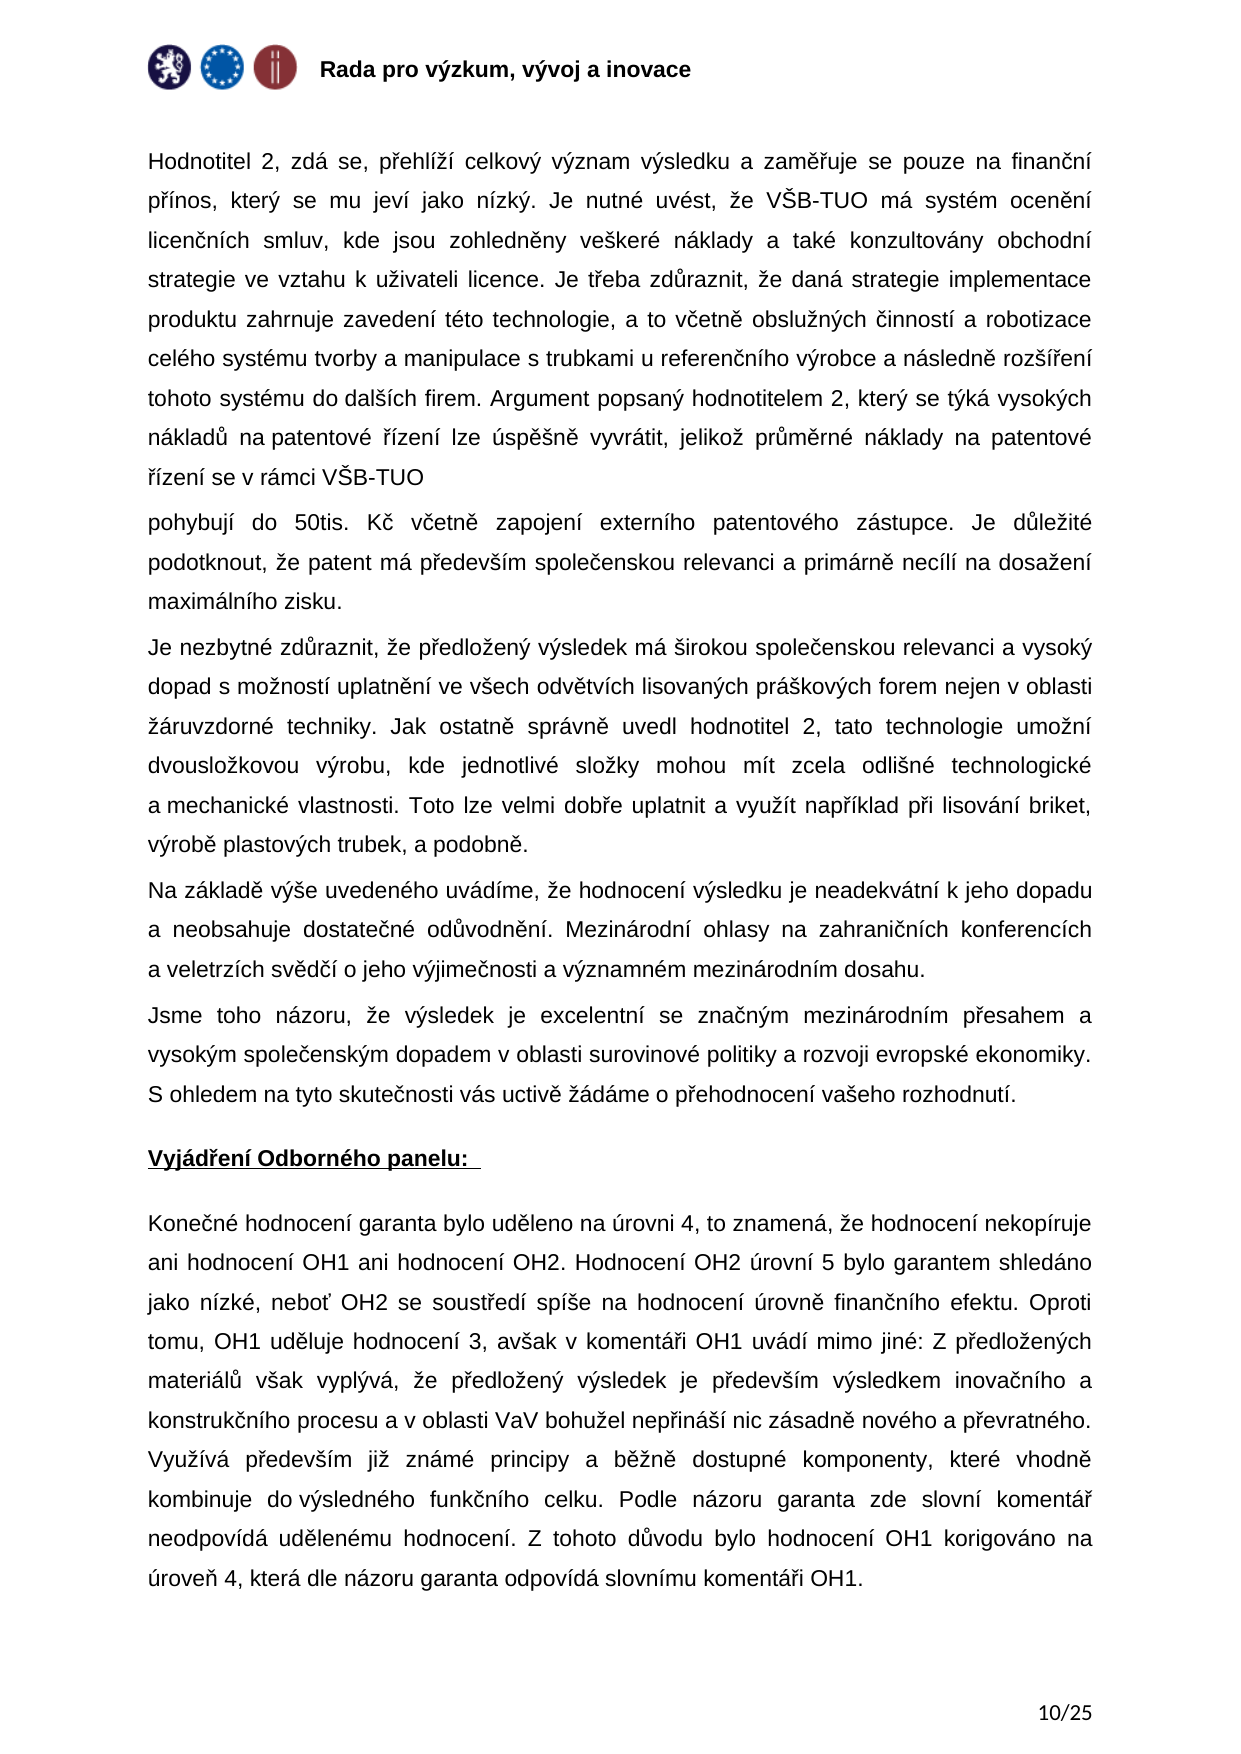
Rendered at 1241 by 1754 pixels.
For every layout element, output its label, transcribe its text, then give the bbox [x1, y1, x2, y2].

text Hodnotitel 2, zdá se, přehlíží celkový význam výsledku a zaměřuje se pouze na finanční přínos, který se mu jeví jako nízký. Je nutné uvést, že VŠB-TUO má systém ocenění licenčních smluv, kde jsou zohledněny veškeré náklady a také konzultovány obchodní strategie ve vztahu k uživateli licence. Je třeba zdůraznit, že daná strategie implementace produktu zahrnuje zavedení této technologie, a to včetně obslužných činností a robotizace celého systému tvorby a manipulace s trubkami u referenčního výrobce a následně rozšíření tohoto systému do dalších firem. Argument popsaný hodnotitelem 2, který se týká vysokých nákladů na patentové řízení lze úspěšně vyvrátit, jelikož průměrné náklady na patentové řízení se v rámci VŠB-TUO [148, 148, 1093, 490]
picture [147, 44, 298, 91]
text Vyjádření Odborného panelu: [148, 1145, 1093, 1171]
text Na základě výše uvedeného uvádíme, že hodnocení výsledku je neadekvátní k jeho dopadu a neobsahuje dostatečné odůvodnění. Mezinárodní ohlasy na zahraničních konferencích a veletrzích svědčí o jeho výjimečnosti a významném mezinárodním dosahu. [148, 877, 1093, 982]
text Je nezbytné zdůraznit, že předložený výsledek má širokou společenskou relevanci a vysoký dopad s možností uplatnění ve všech odvětvích lisovaných práškových forem nejen v oblasti žáruvzdorné techniky. Jak ostatně správně uvedl hodnotitel 2, tato technologie umožní dvousložkovou výrobu, kde jednotlivé složky mohou mít zcela odlišné technologické a mechanické vlastnosti. Toto lze velmi dobře uplatnit a využít například při lisování briket, výrobě plastových trubek, a podobně. [148, 634, 1093, 858]
text pohybují do 50tis. Kč včetně zapojení externího patentového zástupce. Je důležité podotknout, že patent má především společenskou relevanci a primárně necílí na dosažení maximálního zisku. [148, 509, 1093, 614]
text Konečné hodnocení garanta bylo uděleno na úrovni 4, to znamená, že hodnocení nekopíruje ani hodnocení OH1 ani hodnocení OH2. Hodnocení OH2 úrovní 5 bylo garantem shledáno jako nízké, neboť OH2 se soustředí spíše na hodnocení úrovně finančního efektu. Oproti tomu, OH1 uděluje hodnocení 3, avšak v komentáři OH1 uvádí mimo jiné: Z předložených materiálů však vyplývá, že předložený výsledek je především výsledkem inovačního a konstrukčního procesu a v oblasti VaV bohužel nepřináší nic zásadně nového a převratného. Využívá především již známé principy a běžně dostupné komponenty, které vhodně kombinuje do výsledného funkčního celku. Podle názoru garanta zde slovní komentář neodpovídá udělenému hodnocení. Z tohoto důvodu bylo hodnocení OH1 korigováno na úroveň 4, která dle názoru garanta odpovídá slovnímu komentáři OH1. [148, 1209, 1093, 1591]
text Jsme toho názoru, že výsledek je excelentní se značným mezinárodním přesahem a vysokým společenským dopadem v oblasti surovinové politiky a rozvoji evropské ekonomiky. S ohledem na tyto skutečnosti vás uctivě žádáme o přehodnocení vašeho rozhodnutí. [148, 1002, 1093, 1107]
